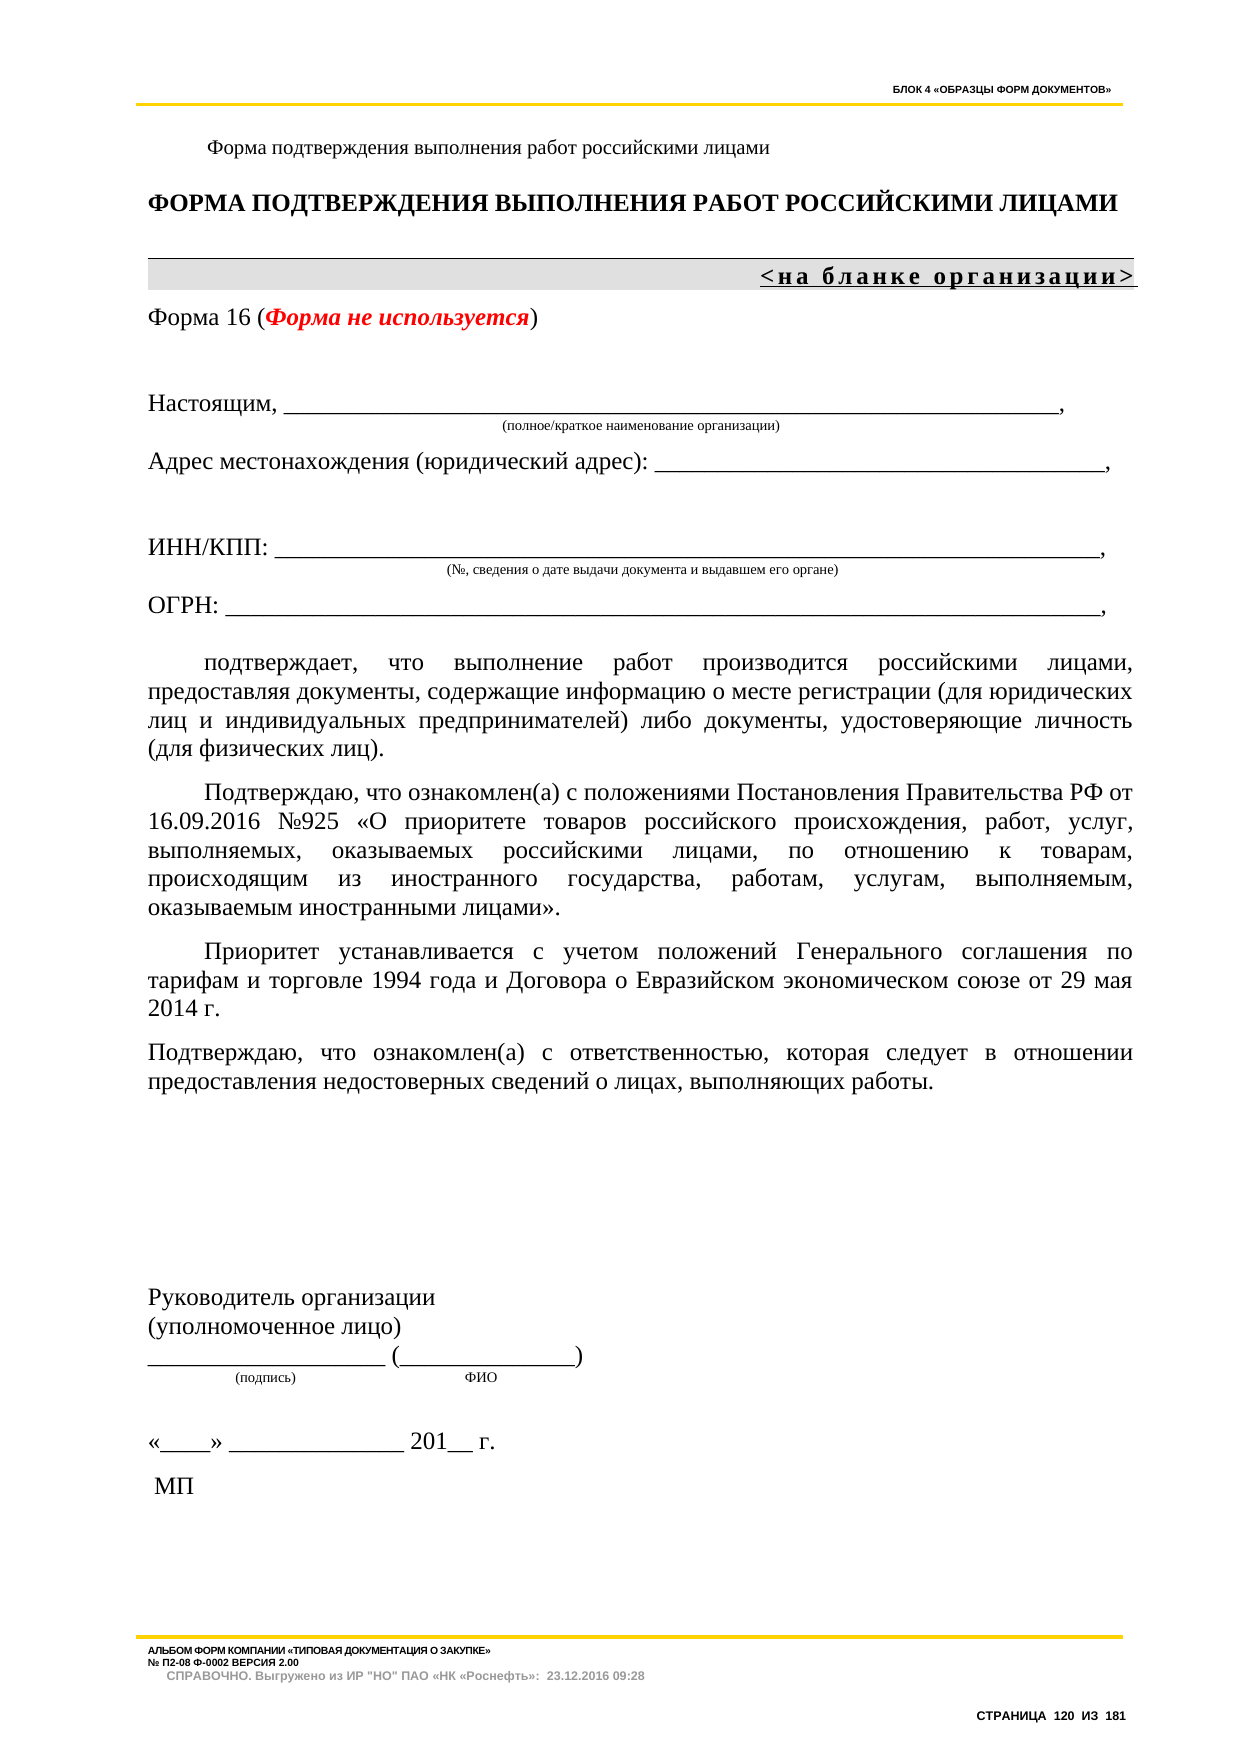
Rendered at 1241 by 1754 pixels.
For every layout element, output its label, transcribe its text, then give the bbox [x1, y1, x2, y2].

text МП [148, 1471, 603, 1500]
text «____» ______________ 201__ г. [148, 1426, 603, 1455]
text Адрес местонахождения (юридический адрес): ____________________________________, [148, 446, 1134, 475]
text подтверждает, что выполнение работ производится российскими лицами, предоставляя документы, содержащие информацию о месте регистрации (для юридических лиц и индивидуальных предпринимателей) либо документы, удостоверяющие личность (для физических лиц). [148, 647, 1134, 762]
text Подтверждаю, что ознакомлен(а) с ответственностью, которая следует в отношении предоставления недостоверных сведений о лицах, выполняющих работы. [148, 1037, 1134, 1095]
text Форма подтверждения выполнения работ российскими лицами [148, 135, 1134, 159]
text Настоящим, ______________________________________________________________, [148, 388, 1134, 417]
text Приоритет устанавливается с учетом положений Генерального соглашения по тарифам и торговле 1994 года и Договора о Евразийском экономическом союзе от 29 мая 2014 г. [148, 936, 1134, 1022]
text Руководитель организации [148, 1282, 603, 1311]
text ___________________ (______________) [148, 1340, 603, 1368]
text (уполномоченное лицо) [148, 1311, 603, 1340]
text Подтверждаю, что ознакомлен(а) с положениями Постановления Правительства РФ от 16.09.2016 №925 «О приоритете товаров российского происхождения, работ, услуг, выполняемых, оказываемых российскими лицами, по отношению к товарам, происходящим из иностранного государства, работам, услугам, выполняемым, оказываемым иностранными лицами». [148, 777, 1134, 921]
text <на бланке организации> [148, 259, 1134, 290]
text Форма подтверждения ВыПОЛНЕНИЯ РАБОТ РОССИЙСКИМИ ЛИЦАМИ [148, 188, 1134, 217]
text ИНН/КПП: __________________________________________________________________, [148, 532, 1134, 561]
text (подпись) ФИО [148, 1368, 603, 1397]
text Форма 16 (Форма не используется) [148, 302, 1134, 331]
text (№, сведения о дате выдачи документа и выдавшем его органе) [148, 561, 1134, 590]
text ОГРН: ______________________________________________________________________, [148, 590, 1134, 618]
text (полное/краткое наименование организации) [148, 417, 1134, 446]
